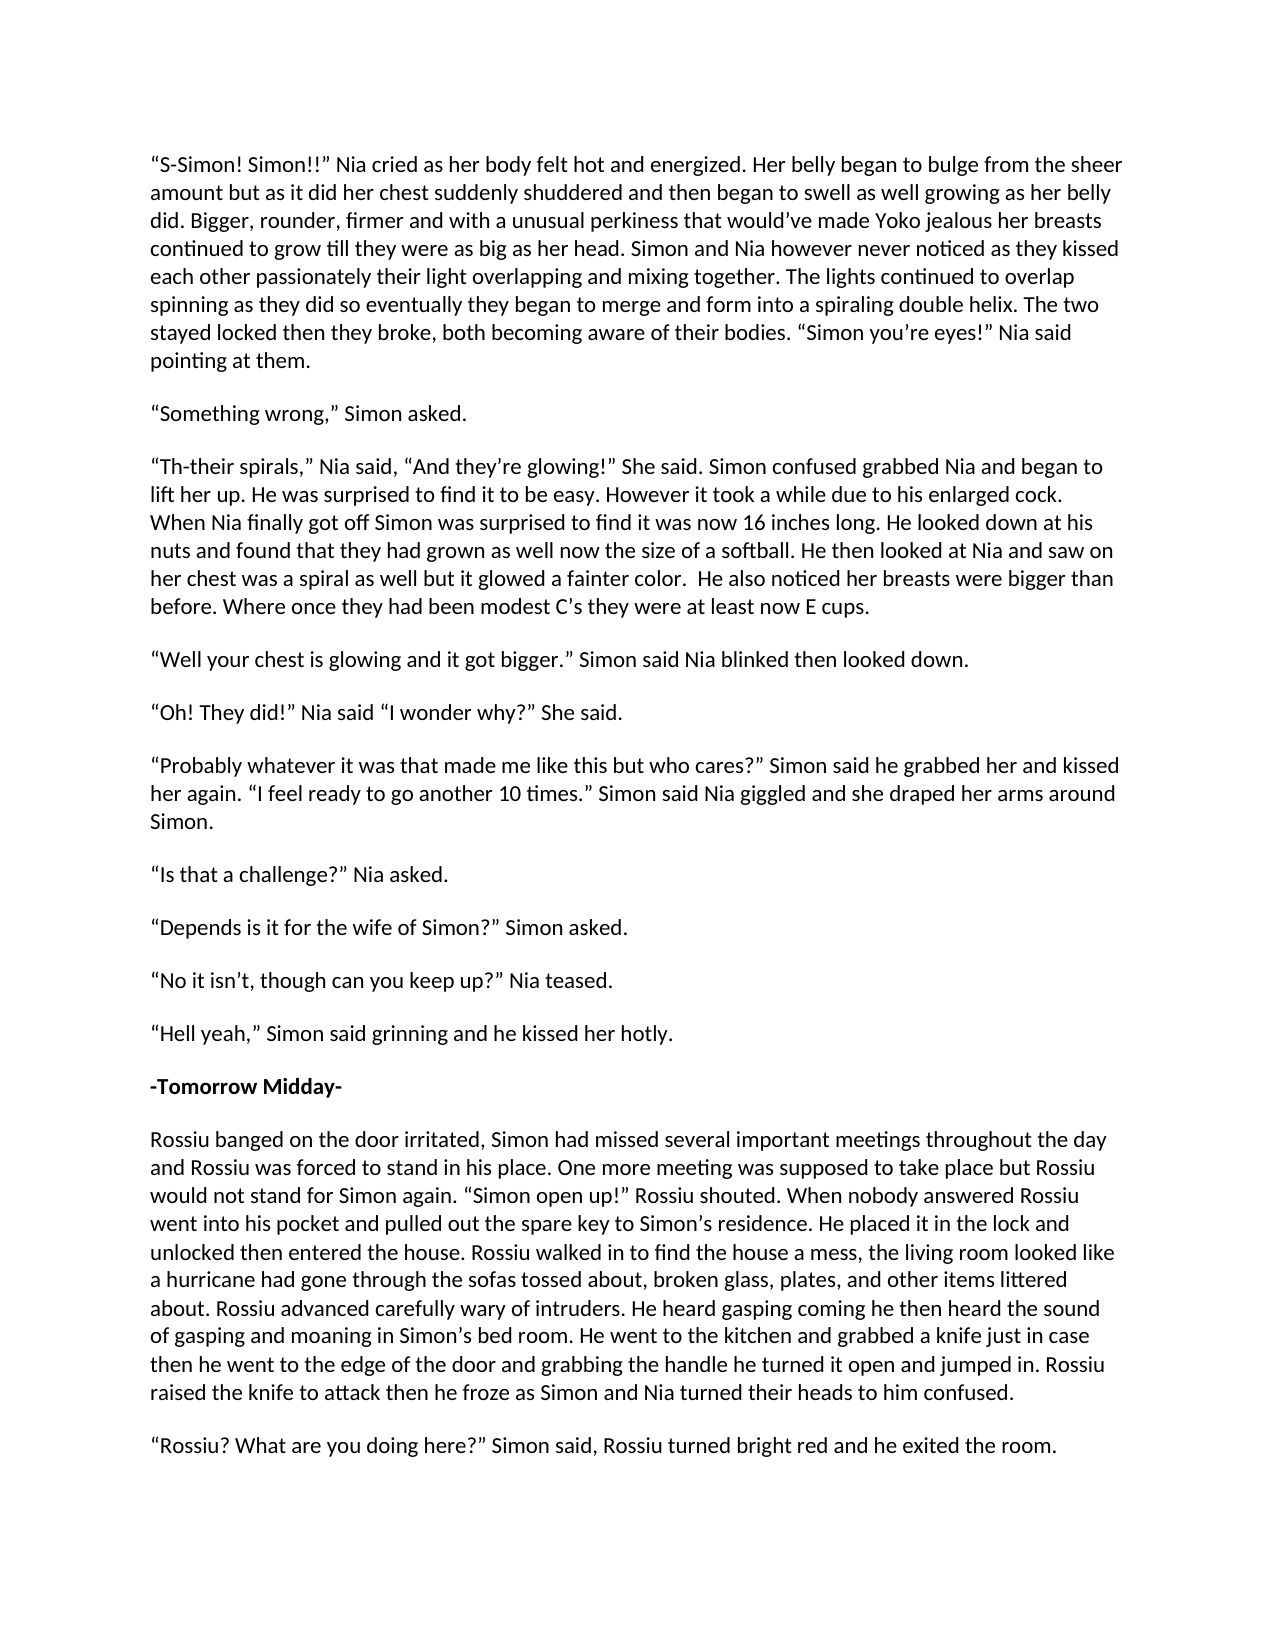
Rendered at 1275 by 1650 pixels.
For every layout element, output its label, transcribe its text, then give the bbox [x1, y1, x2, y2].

text “Depends is it for the wife of Simon?” Simon asked. [150, 913, 1125, 941]
text “Oh! They did!” Nia said “I wonder why?” She said. [150, 698, 1125, 726]
text “Is that a challenge?” Nia asked. [150, 860, 1125, 888]
text “Rossiu? What are you doing here?” Simon said, Rossiu turned bright red and he exited the room. [150, 1431, 1125, 1459]
text Rossiu banged on the door irritated, Simon had missed several important meetings throughout the day and Rossiu was forced to stand in his place. One more meeting was supposed to take place but Rossiu would not stand for Simon again. “Simon open up!” Rossiu shouted. When nobody answered Rossiu went into his pocket and pulled out the spare key to Simon’s residence. He placed it in the lock and unlocked then entered the house. Rossiu walked in to find the house a mess, the living room looked like a hurricane had gone through the sofas tossed about, broken glass, plates, and other items littered about. Rossiu advanced carefully wary of intruders. He heard gasping coming he then heard the sound of gasping and moaning in Simon’s bed room. He went to the kitchen and grabbed a knife just in case then he went to the edge of the door and grabbing the handle he turned it open and jumped in. Rossiu raised the knife to attack then he froze as Simon and Nia turned their heads to him confused. [150, 1126, 1125, 1406]
text “S-Simon! Simon!!” Nia cried as her body felt hot and energized. Her belly began to bulge from the sheer amount but as it did her chest suddenly shuddered and then began to swell as well growing as her belly did. Bigger, rounder, firmer and with a unusual perkiness that would’ve made Yoko jealous her breasts continued to grow till they were as big as her head. Simon and Nia however never noticed as they kissed each other passionately their light overlapping and mixing together. The lights continued to overlap spinning as they did so eventually they began to merge and form into a spiraling double helix. The two stayed locked then they broke, both becoming aware of their bodies. “Simon you’re eyes!” Nia said pointing at them. [150, 150, 1125, 374]
text “Probably whatever it was that made me like this but who cares?” Simon said he grabbed her and kissed her again. “I feel ready to go another 10 times.” Simon said Nia giggled and she draped her arms around Simon. [150, 751, 1125, 835]
text “Something wrong,” Simon asked. [150, 399, 1125, 427]
text “Well your chest is glowing and it got bigger.” Simon said Nia blinked then looked down. [150, 645, 1125, 673]
text “Th-their spirals,” Nia said, “And they’re glowing!” She said. Simon confused grabbed Nia and began to lift her up. He was surprised to find it to be easy. However it took a while due to his enlarged cock. When Nia finally got off Simon was surprised to find it was now 16 inches long. He looked down at his nuts and found that they had grown as well now the size of a softball. He then looked at Nia and saw on her chest was a spiral as well but it glowed a fainter color. He also noticed her breasts were bigger than before. Where once they had been modest C’s they were at least now E cups. [150, 452, 1125, 620]
text “Hell yeah,” Simon said grinning and he kissed her hotly. [150, 1019, 1125, 1047]
text -Tomorrow Midday- [150, 1072, 1125, 1101]
text “No it isn’t, though can you keep up?” Nia teased. [150, 966, 1125, 994]
